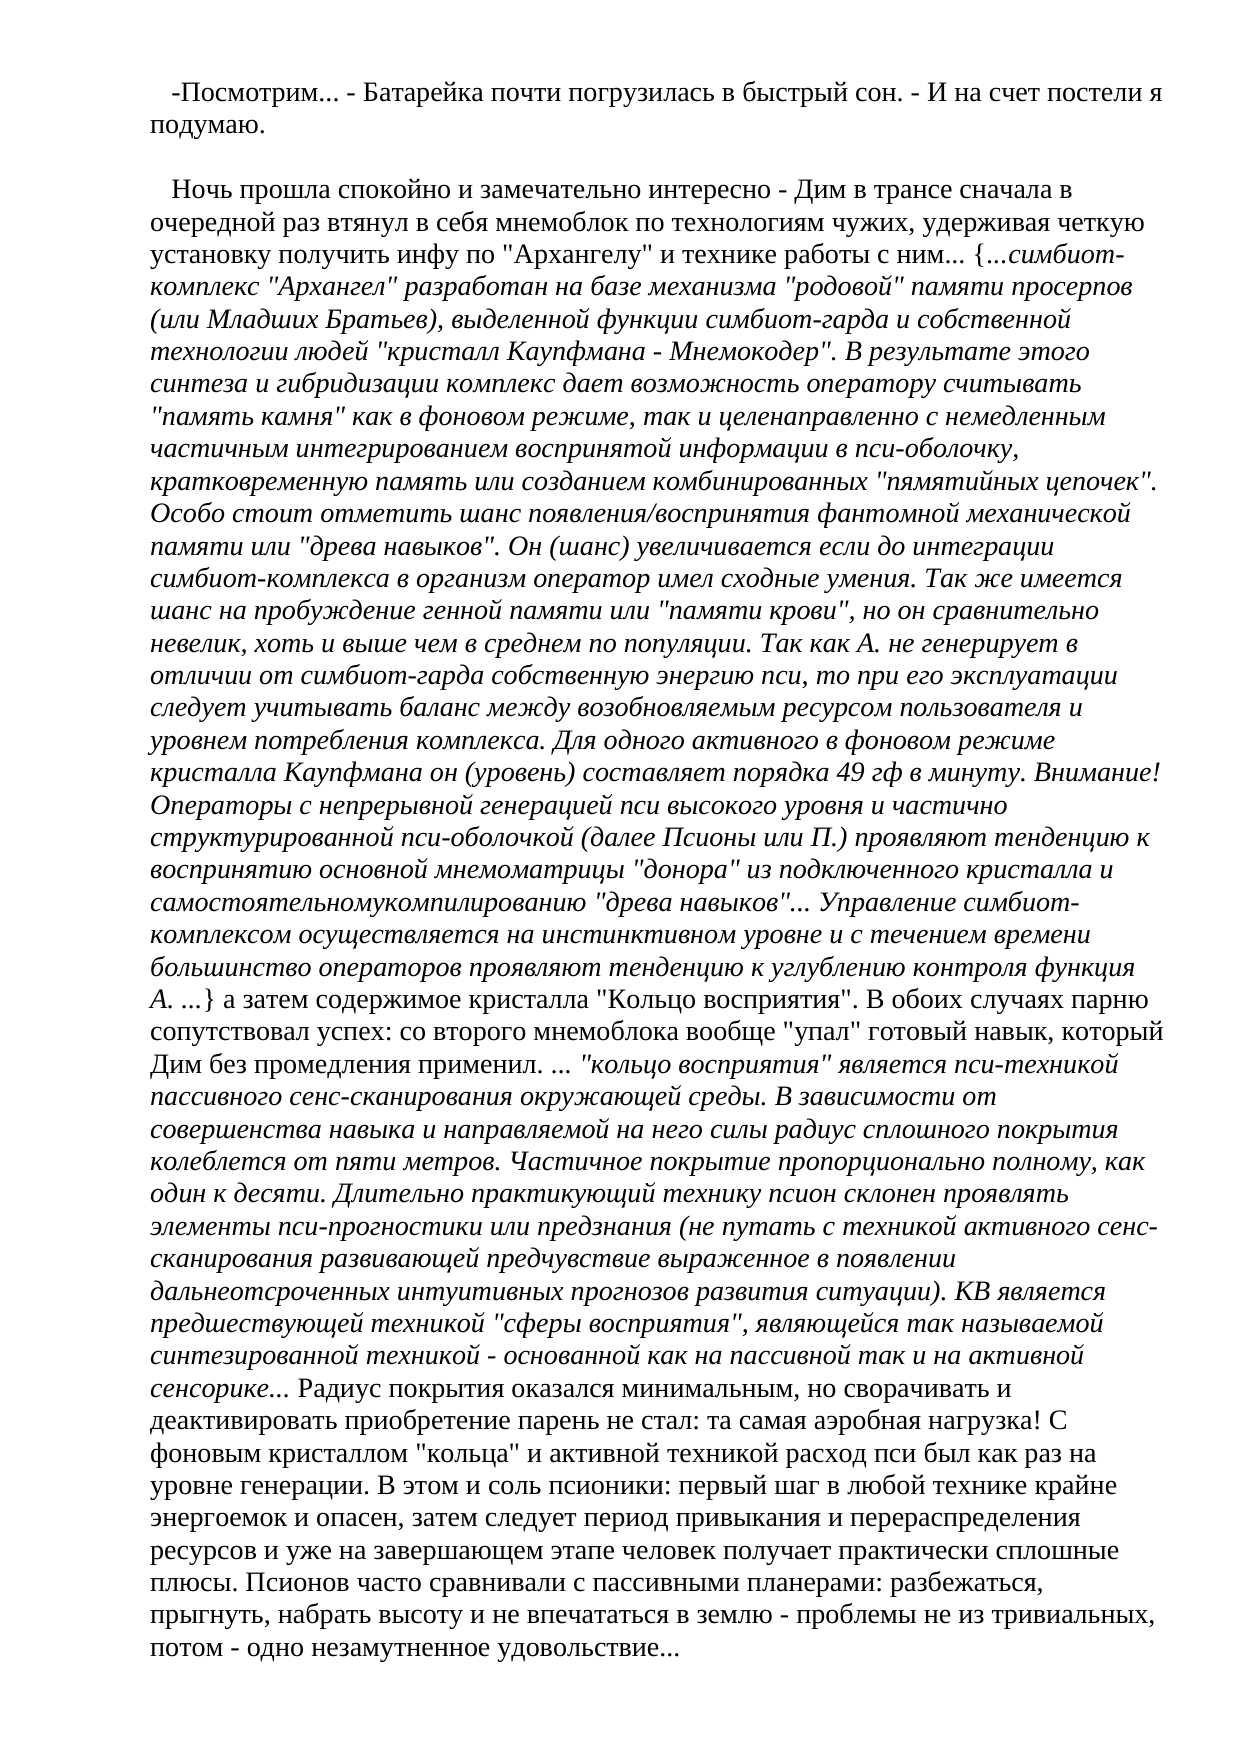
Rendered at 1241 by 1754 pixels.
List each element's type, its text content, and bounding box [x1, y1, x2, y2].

text -Посмотрим... - Батарейка почти погрузилась в быстрый сон. - И на счет постели я подумаю. [150, 75, 1165, 140]
text Ночь прошла спокойно и замечательно интересно - Дим в трансе сначала в очередной раз втянул в себя мнемоблок по технологиям чужих, удерживая четкую установку получить инфу по "Архангелу" и технике работы с ним... {...симбиот-комплекс "Архангел" разработан на базе механизма "родовой" памяти просерпов (или Младших Братьев), выделенной функции симбиот-гарда и собственной технологии людей "кристалл Каупфмана - Мнемокодер". В результате этого синтеза и гибридизации комплекс дает возможность оператору считывать "память камня" как в фоновом режиме, так и целенаправленно с немедленным частичным интегрированием воспринятой информации в пси-оболочку, кратковременную память или созданием комбинированных "пямятийных цепочек". Особо стоит отметить шанс появления/воспринятия фантомной механической памяти или "древа навыков". Он (шанс) увеличивается если до интеграции симбиот-комплекса в организм оператор имел сходные умения. Так же имеется шанс на пробуждение генной памяти или "памяти крови", но он сравнительно невелик, хоть и выше чем в среднем по популяции. Так как А. не генерирует в отличии от симбиот-гарда собственную энергию пси, то при его эксплуатации следует учитывать баланс между возобновляемым ресурсом пользователя и уровнем потребления комплекса. Для одного активного в фоновом режиме кристалла Каупфмана он (уровень) составляет порядка 49 гф в минуту. Внимание! Операторы с непрерывной генерацией пси высокого уровня и частично структурированной пси-оболочкой (далее Псионы или П.) проявляют тенденцию к воспринятию основной мнемоматрицы "донора" из подключенного кристалла и самостоятельномукомпилированию "древа навыков"... Управление симбиот-комплексом осуществляется на инстинктивном уровне и с течением времени большинство операторов проявляют тенденцию к углублению контроля функция А. ...} а затем содержимое кристалла "Кольцо восприятия". В обоих случаях парню сопутствовал успех: со второго мнемоблока вообще "упал" готовый навык, который Дим без промедления применил. ... "кольцо восприятия" является пси-техникой пассивного сенс-сканирования окружающей среды. В зависимости от совершенства навыка и направляемой на него силы радиус сплошного покрытия колеблется от пяти метров. Частичное покрытие пропорционально полному, как один к десяти. Длительно практикующий технику псион склонен проявлять элементы пси-прогностики или предзнания (не путать с техникой активного сенс-сканирования развивающей предчувствие выраженное в появлении дальнеотсроченных интуитивных прогнозов развития ситуации). КВ является предшествующей техникой "сферы восприятия", являющейся так называемой синтезированной техникой - основанной как на пассивной так и на активной сенсорике... Радиус покрытия оказался минимальным, но сворачивать и деактивировать приобретение парень не стал: та самая аэробная нагрузка! С фоновым кристаллом "кольца" и активной техникой расход пси был как раз на уровне генерации. В этом и соль псионики: первый шаг в любой технике крайне энергоемок и опасен, затем следует период привыкания и перераспределения ресурсов и уже на завершающем этапе человек получает практически сплошные плюсы. Псионов часто сравнивали с пассивными планерами: разбежаться, прыгнуть, набрать высоту и не впечататься в землю - проблемы не из тривиальных, потом - одно незамутненное удовольствие... [150, 172, 1165, 1662]
